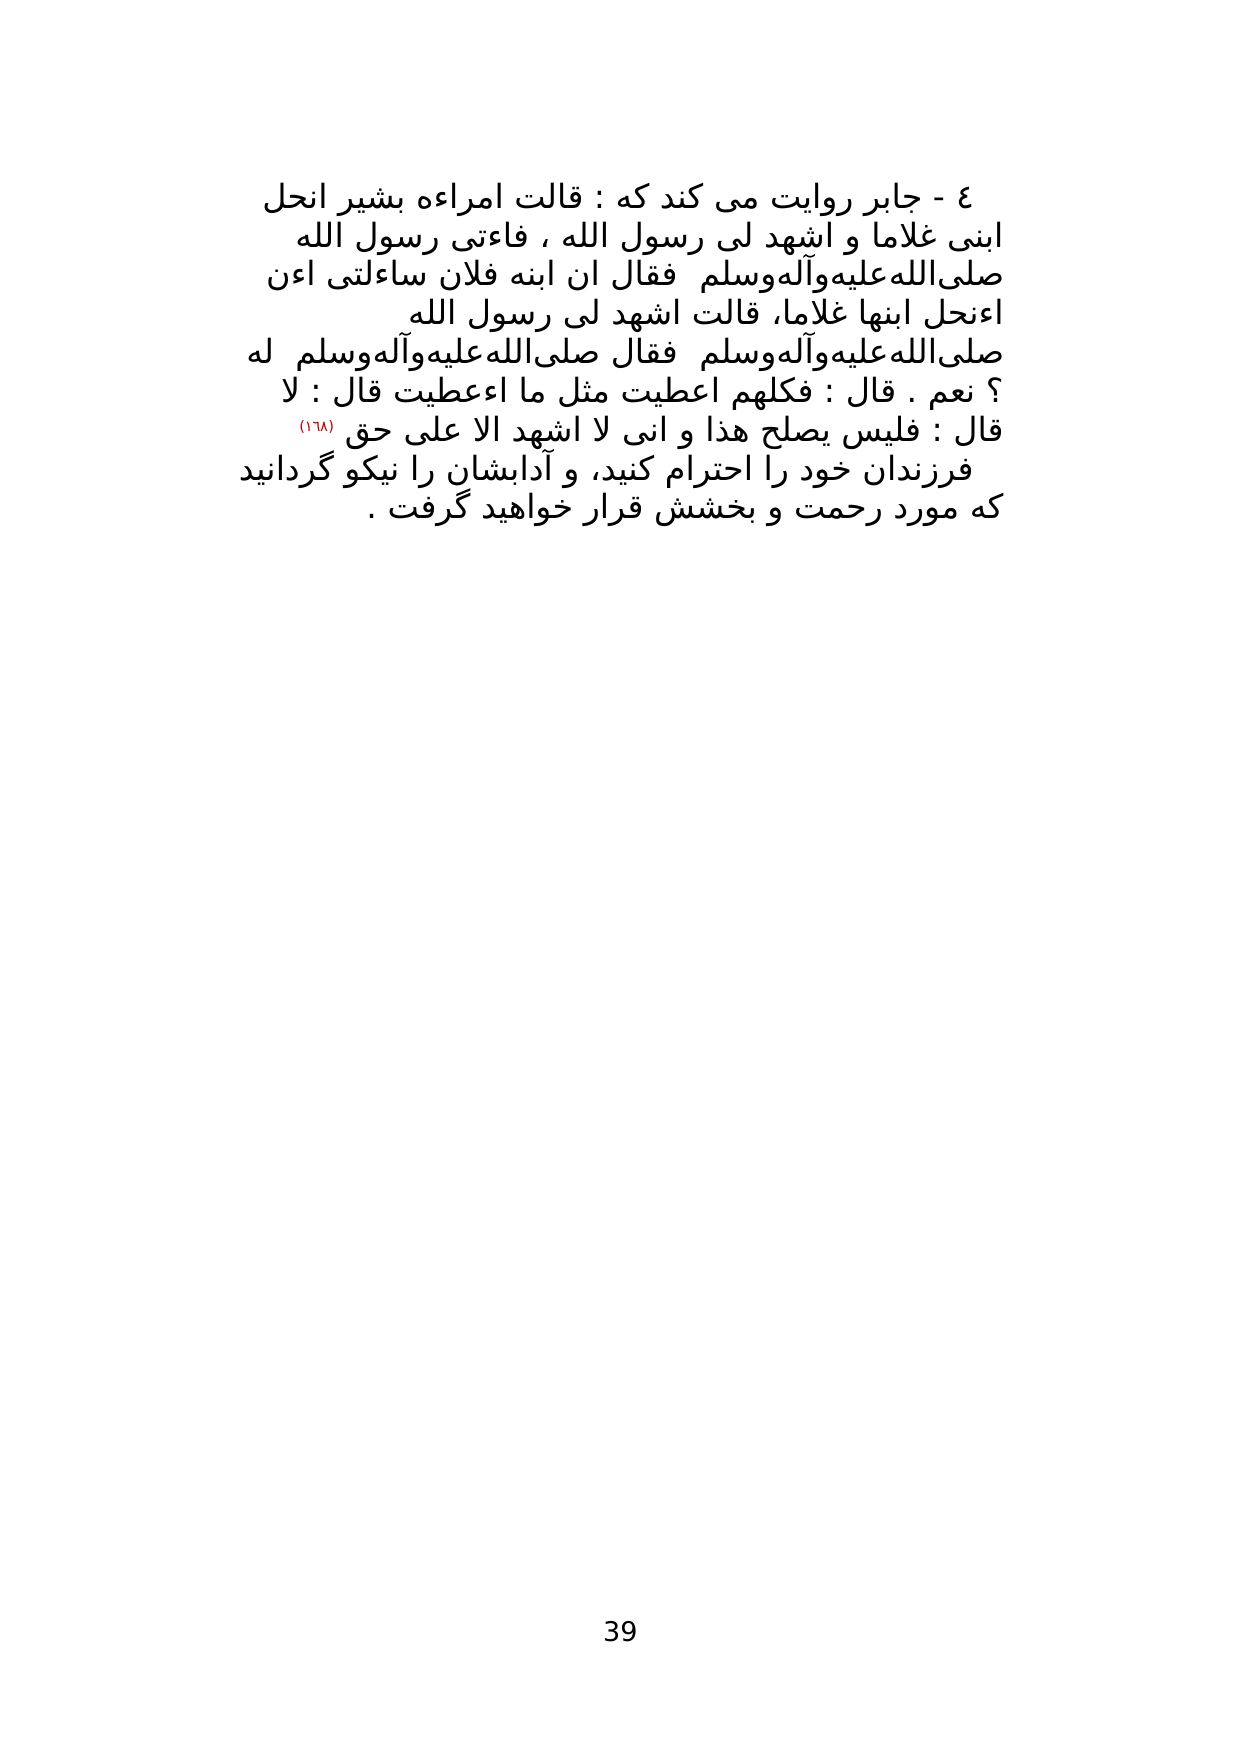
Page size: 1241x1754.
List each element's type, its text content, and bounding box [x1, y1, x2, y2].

text ٤ - جابر روايت مى كند كه : قالت امراءه بشير انحل ابنى غلاما و اشهد لى رسول الله ، فاءتى رسول الله صلى‌الله‌عليه‌وآله‌وسلم فقال ان ابنه فلان ساءلتى اءن اءنحل ابنها غلاما، قالت اشهد لى رسول الله صلى‌الله‌عليه‌وآله‌وسلم فقال صلى‌الله‌عليه‌وآله‌وسلم له ؟ نعم . قال : فكلهم اعطيت مثل ما اءعطيت قال : لا قال : فليس يصلح هذا و انى لا اشهد الا على حق (١٦٨) [236, 177, 1004, 449]
text فرزندان خود را احترام كنيد، و آدابشان را نيكو گردانيد كه مورد رحمت و بخشش قرار خواهيد گرفت . [236, 449, 1004, 527]
